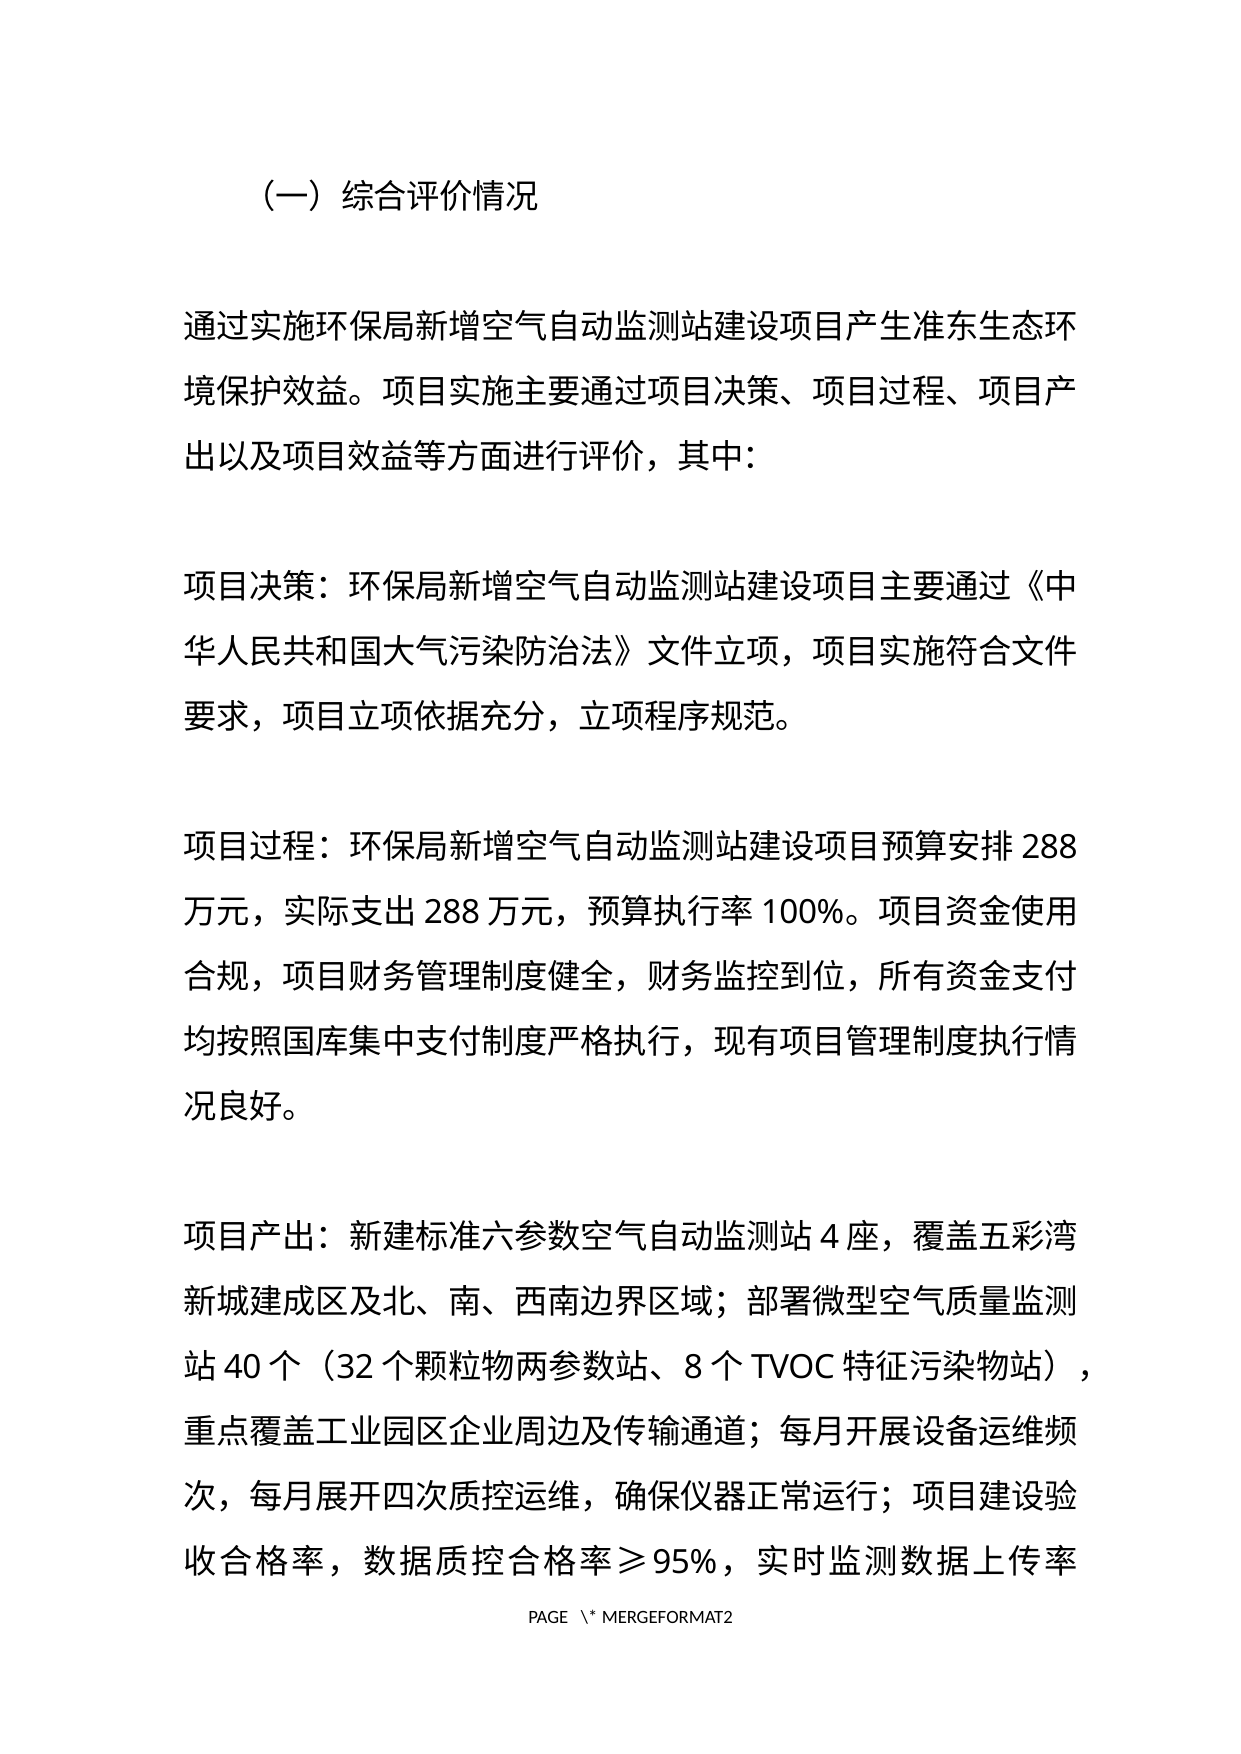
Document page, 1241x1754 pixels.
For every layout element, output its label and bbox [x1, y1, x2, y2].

text [183, 162, 1078, 1592]
